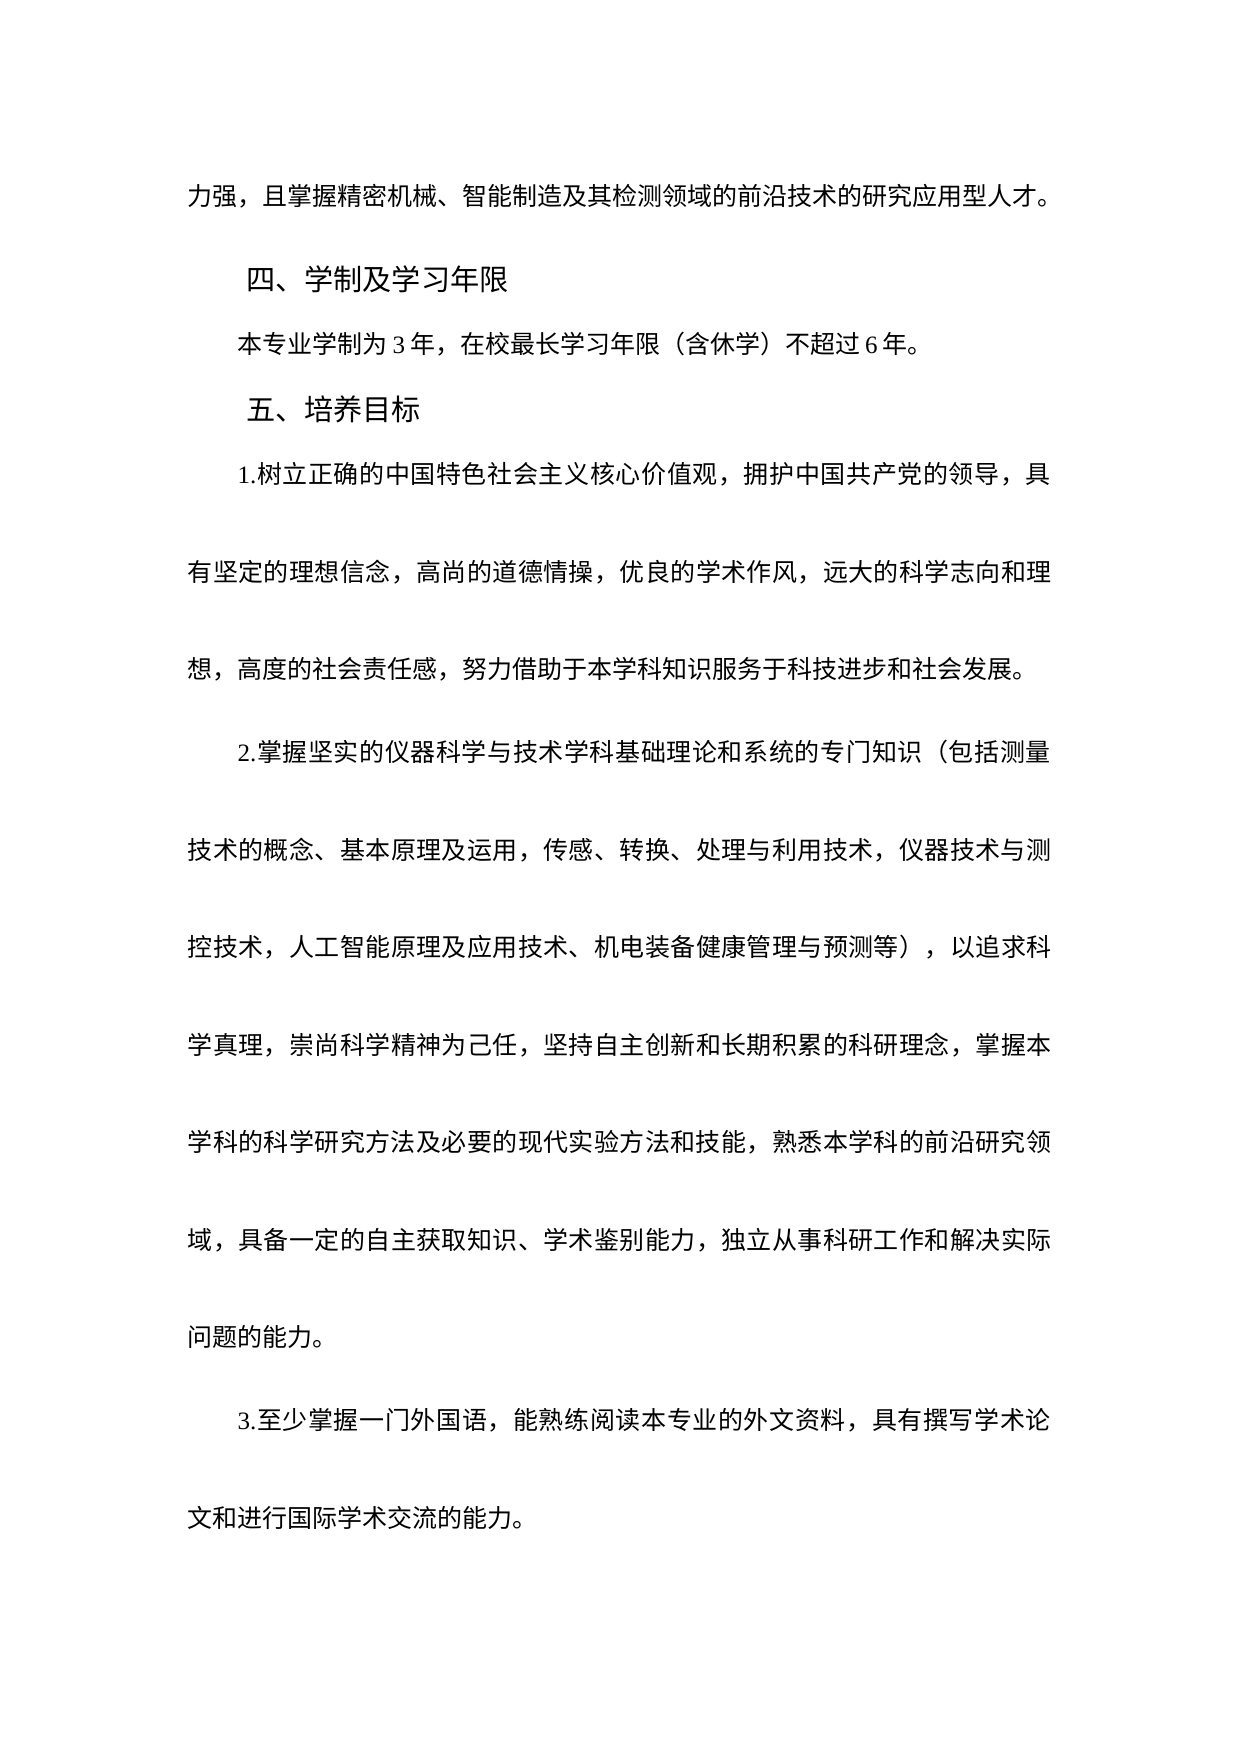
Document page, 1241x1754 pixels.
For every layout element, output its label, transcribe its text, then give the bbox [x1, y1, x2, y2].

text 四、学制及学习年限 [187, 245, 1053, 310]
text 本专业学制为3年，在校最长学习年限（含休学）不超过6年。 [187, 310, 1053, 375]
text 3.至少掌握一门外国语，能熟练阅读本专业的外文资料，具有撰写学术论文和进行国际学术交流的能力。 [187, 1386, 1053, 1549]
text 五、培养目标 [187, 375, 1053, 440]
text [187, 162, 1053, 227]
text 1.树立正确的中国特色社会主义核心价值观，拥护中国共产党的领导，具有坚定的理想信念，高尚的道德情操，优良的学术作风，远大的科学志向和理想，高度的社会责任感，努力借助于本学科知识服务于科技进步和社会发展。 [187, 440, 1053, 700]
text 2.掌握坚实的仪器科学与技术学科基础理论和系统的专门知识（包括测量技术的概念、基本原理及运用，传感、转换、处理与利用技术，仪器技术与测控技术，人工智能原理及应用技术、机电装备健康管理与预测等），以追求科学真理，崇尚科学精神为己任，坚持自主创新和长期积累的科研理念，掌握本学科的科学研究方法及必要的现代实验方法和技能，熟悉本学科的前沿研究领域，具备一定的自主获取知识、学术鉴别能力，独立从事科研工作和解决实际问题的能力。 [187, 718, 1053, 1368]
